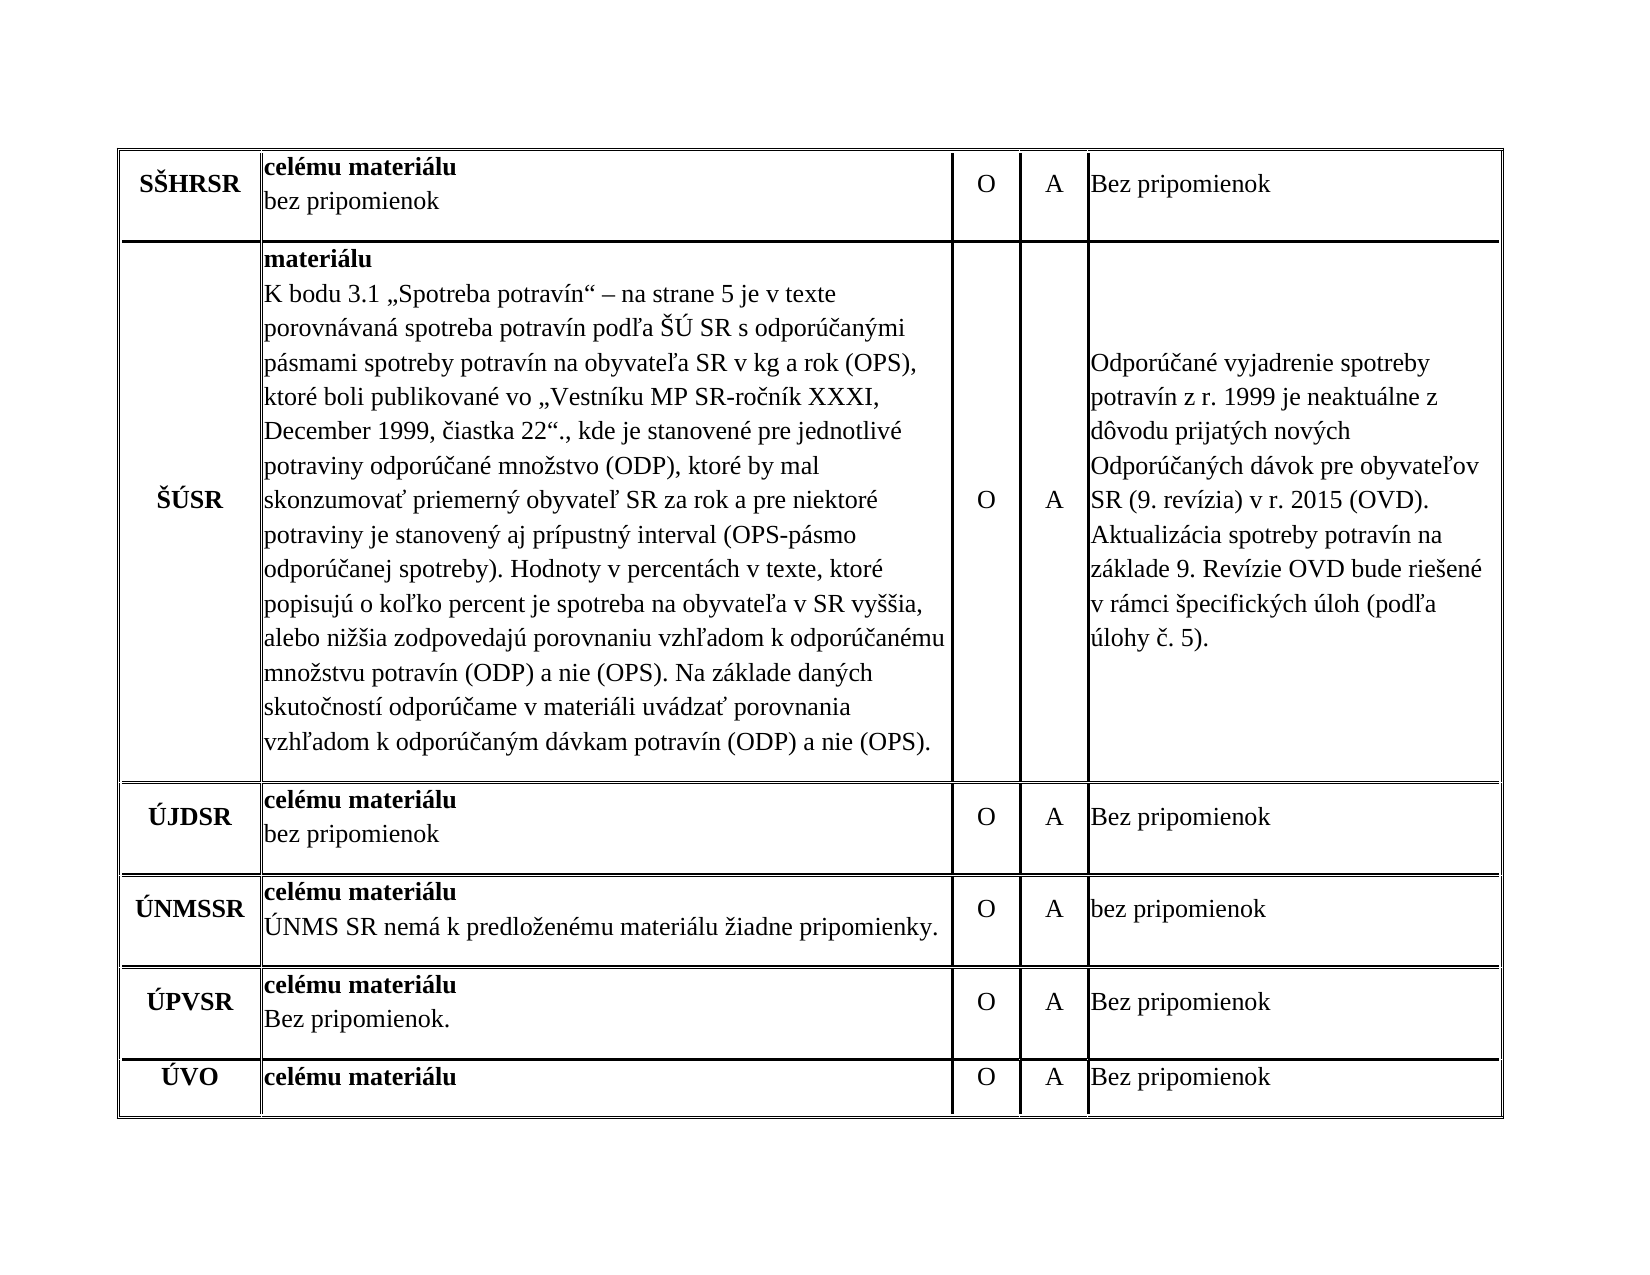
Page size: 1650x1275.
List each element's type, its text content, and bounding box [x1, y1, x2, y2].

table_cell SŠHRSR [120, 151, 261, 240]
table_cell O [954, 784, 1019, 873]
table_cell celému materiálu Bez pripomienok. [263, 969, 951, 1058]
table_cell A [1022, 877, 1087, 965]
table_cell ŠÚSR [120, 240, 260, 781]
table_cell celému materiálu bez pripomienok [263, 784, 951, 873]
table_cell A [1022, 243, 1087, 781]
table_cell A [1020, 1061, 1088, 1116]
table_cell A [1020, 149, 1088, 240]
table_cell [261, 1061, 952, 1116]
table_cell A [1022, 784, 1087, 873]
table_cell Bez pripomienok [1088, 781, 1502, 873]
table_cell ÚJDSR [118, 781, 261, 873]
table_cell ÚPVSR [120, 965, 260, 1058]
table_cell ÚVO [118, 1058, 261, 1116]
table_cell ÚNMSSR [120, 873, 260, 965]
table_cell Bez pripomienok [1088, 1058, 1502, 1116]
table_cell O [952, 1061, 1020, 1116]
table_cell celému materiálu bez pripomienok [261, 151, 952, 240]
table_cell Bez pripomienok [1090, 965, 1501, 1058]
table_cell materiálu K bodu 3.1 „Spotreba potravín“ – na strane 5 je v texte porovnávaná spotreba potravín podľa ŠÚ SR s odporúčanými pásmami spotreby potravín na obyvateľa SR v kg a rok (OPS), ktoré boli publikované vo „Vestníku MP SR-ročník XXXI, December 1999, čiastka 22“., kde je stanovené pre jednotlivé potraviny odporúčané množstvo (ODP), ktoré by mal skonzumovať priemerný obyvateľ SR za rok a pre niektoré potraviny je stanovený aj prípustný interval (OPS-pásmo odporúčanej spotreby). Hodnoty v percentách v texte, ktoré popisujú o koľko percent je spotreba na obyvateľa v SR vyššia, alebo nižšia zodpovedajú porovnaniu vzhľadom k odporúčanému množstvu potravín (ODP) a nie (OPS). Na základe daných skutočností odporúčame v materiáli uvádzať porovnania vzhľadom k odporúčaným dávkam potravín (ODP) a nie (OPS). [263, 243, 951, 781]
table_cell O [954, 969, 1019, 1058]
table_cell O [954, 877, 1019, 965]
table_cell O [954, 243, 1019, 781]
table_cell A [1022, 969, 1087, 1058]
table_cell Odporúčané vyjadrenie spotreby potravín z r. 1999 je neaktuálne z dôvodu prijatých nových Odporúčaných dávok pre obyvateľov SR (9. revízia) v r. 2015 (OVD). Aktualizácia spotreby potravín na základe 9. Revízie OVD bude riešené v rámci špecifických úloh (podľa úlohy č. 5). [1090, 240, 1501, 781]
table_cell Bez pripomienok [1088, 151, 1501, 240]
table_cell bez pripomienok [1090, 873, 1501, 965]
table_cell celému materiálu ÚNMS SR nemá k predloženému materiálu žiadne pripomienky. [263, 877, 951, 965]
table_cell O [952, 149, 1020, 240]
